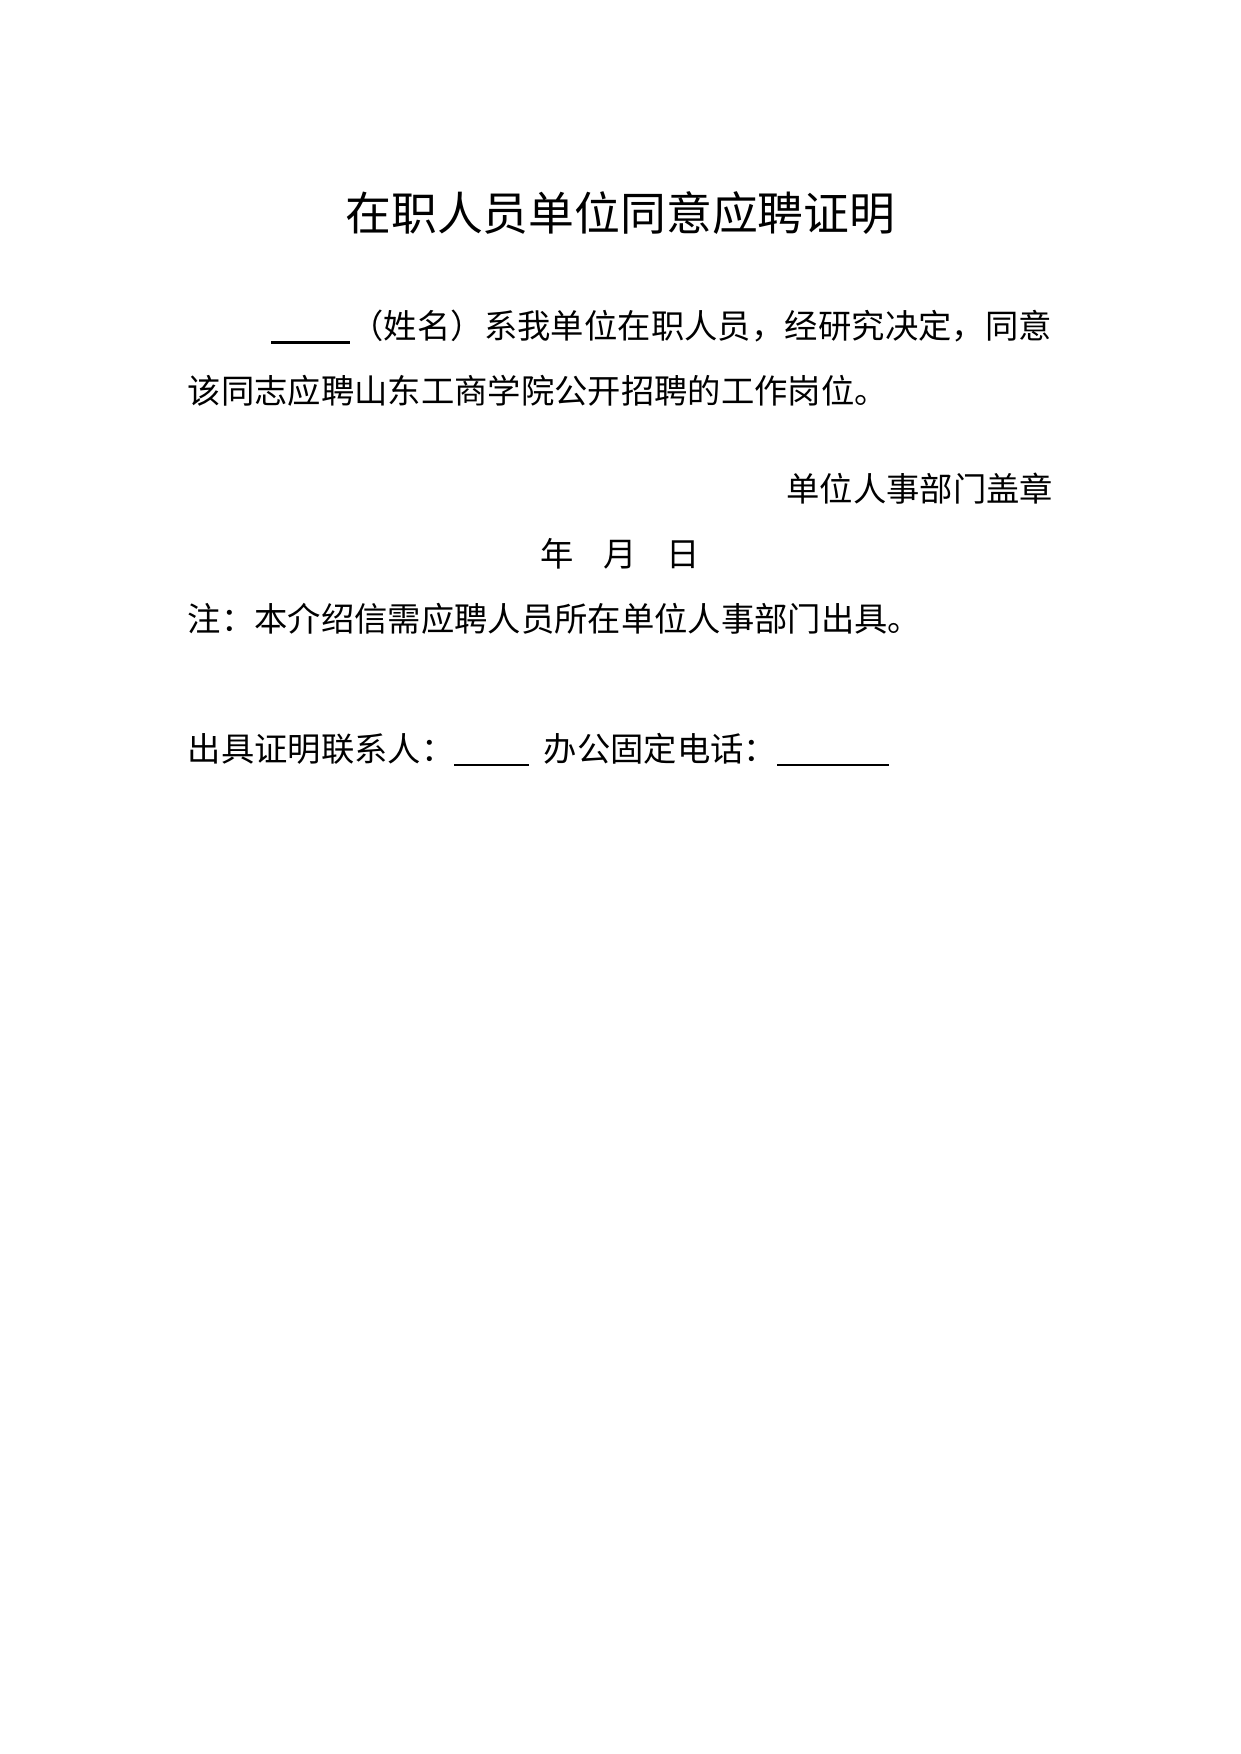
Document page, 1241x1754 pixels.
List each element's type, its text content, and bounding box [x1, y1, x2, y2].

text 出具证明联系人： 办公固定电话： [187, 714, 1053, 779]
text （姓名）系我单位在职人员，经研究决定，同意该同志应聘山东工商学院公开招聘的工作岗位。 [187, 292, 1053, 422]
text 年 月 日 [187, 519, 1053, 584]
text 单位人事部门盖章 [187, 454, 1053, 519]
text 在职人员单位同意应聘证明 [187, 162, 1053, 259]
text 注：本介绍信需应聘人员所在单位人事部门出具。 [187, 584, 1053, 649]
